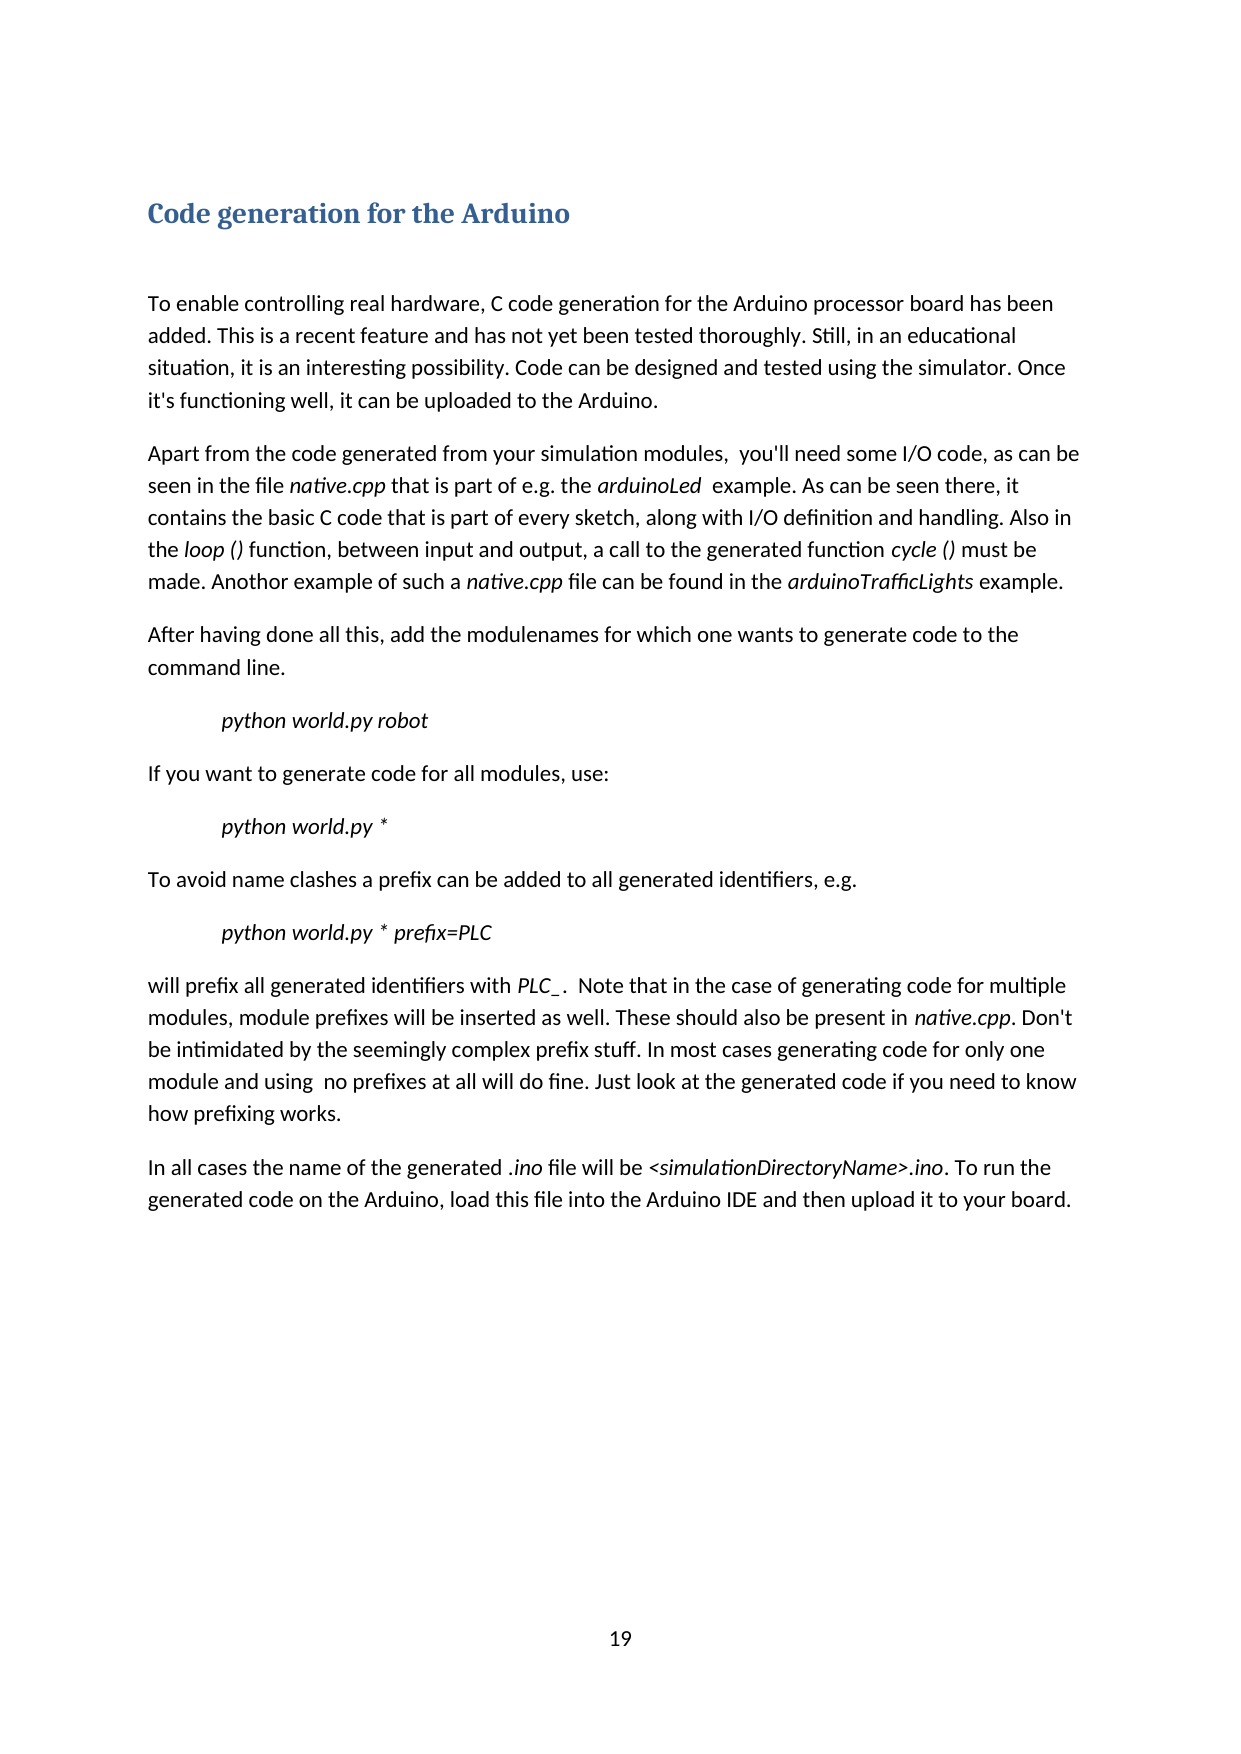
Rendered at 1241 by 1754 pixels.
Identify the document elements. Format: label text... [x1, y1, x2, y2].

text Apart from the code generated from your simulation modules, you'll need some I/O code, as can be seen in the file native.cpp that is part of e.g. the arduinoLed example. As can be seen there, it contains the basic C code that is part of every sketch, along with I/O definition and handling. Also in the loop () function, between input and output, a call to the generated function cycle () must be made. Anothor example of such a native.cpp file can be found in the arduinoTrafficLights example. [148, 439, 1093, 596]
subtitle Code generation for the Arduino [148, 198, 1093, 231]
text After having done all this, add the modulenames for which one wants to generate code to the command line. [148, 621, 1093, 681]
text python world.py * prefix=PLC [221, 918, 1093, 946]
text python world.py robot [221, 706, 1093, 734]
text To enable controlling real hardware, C code generation for the Arduino processor board has been added. This is a recent feature and has not yet been tested thoroughly. Still, in an educational situation, it is an interesting possibility. Code can be designed and tested using the simulator. Once it's functioning well, it can be uploaded to the Arduino. [148, 289, 1093, 414]
text In all cases the name of the generated .ino file will be <simulationDirectoryName>.ino. To run the generated code on the Arduino, load this file into the Arduino IDE and then upload it to your board. [148, 1153, 1093, 1213]
text will prefix all generated identifiers with PLC_. Note that in the case of generating code for multiple modules, module prefixes will be inserted as well. These should also be present in native.cpp. Don't be intimidated by the seemingly complex prefix stuff. In most cases generating code for only one module and using no prefixes at all will do fine. Just look at the generated code if you need to know how prefixing works. [148, 971, 1093, 1128]
text If you want to generate code for all modules, use: [148, 759, 1093, 787]
text To avoid name clashes a prefix can be added to all generated identifiers, e.g. [148, 865, 1093, 893]
text python world.py * [221, 812, 1093, 840]
